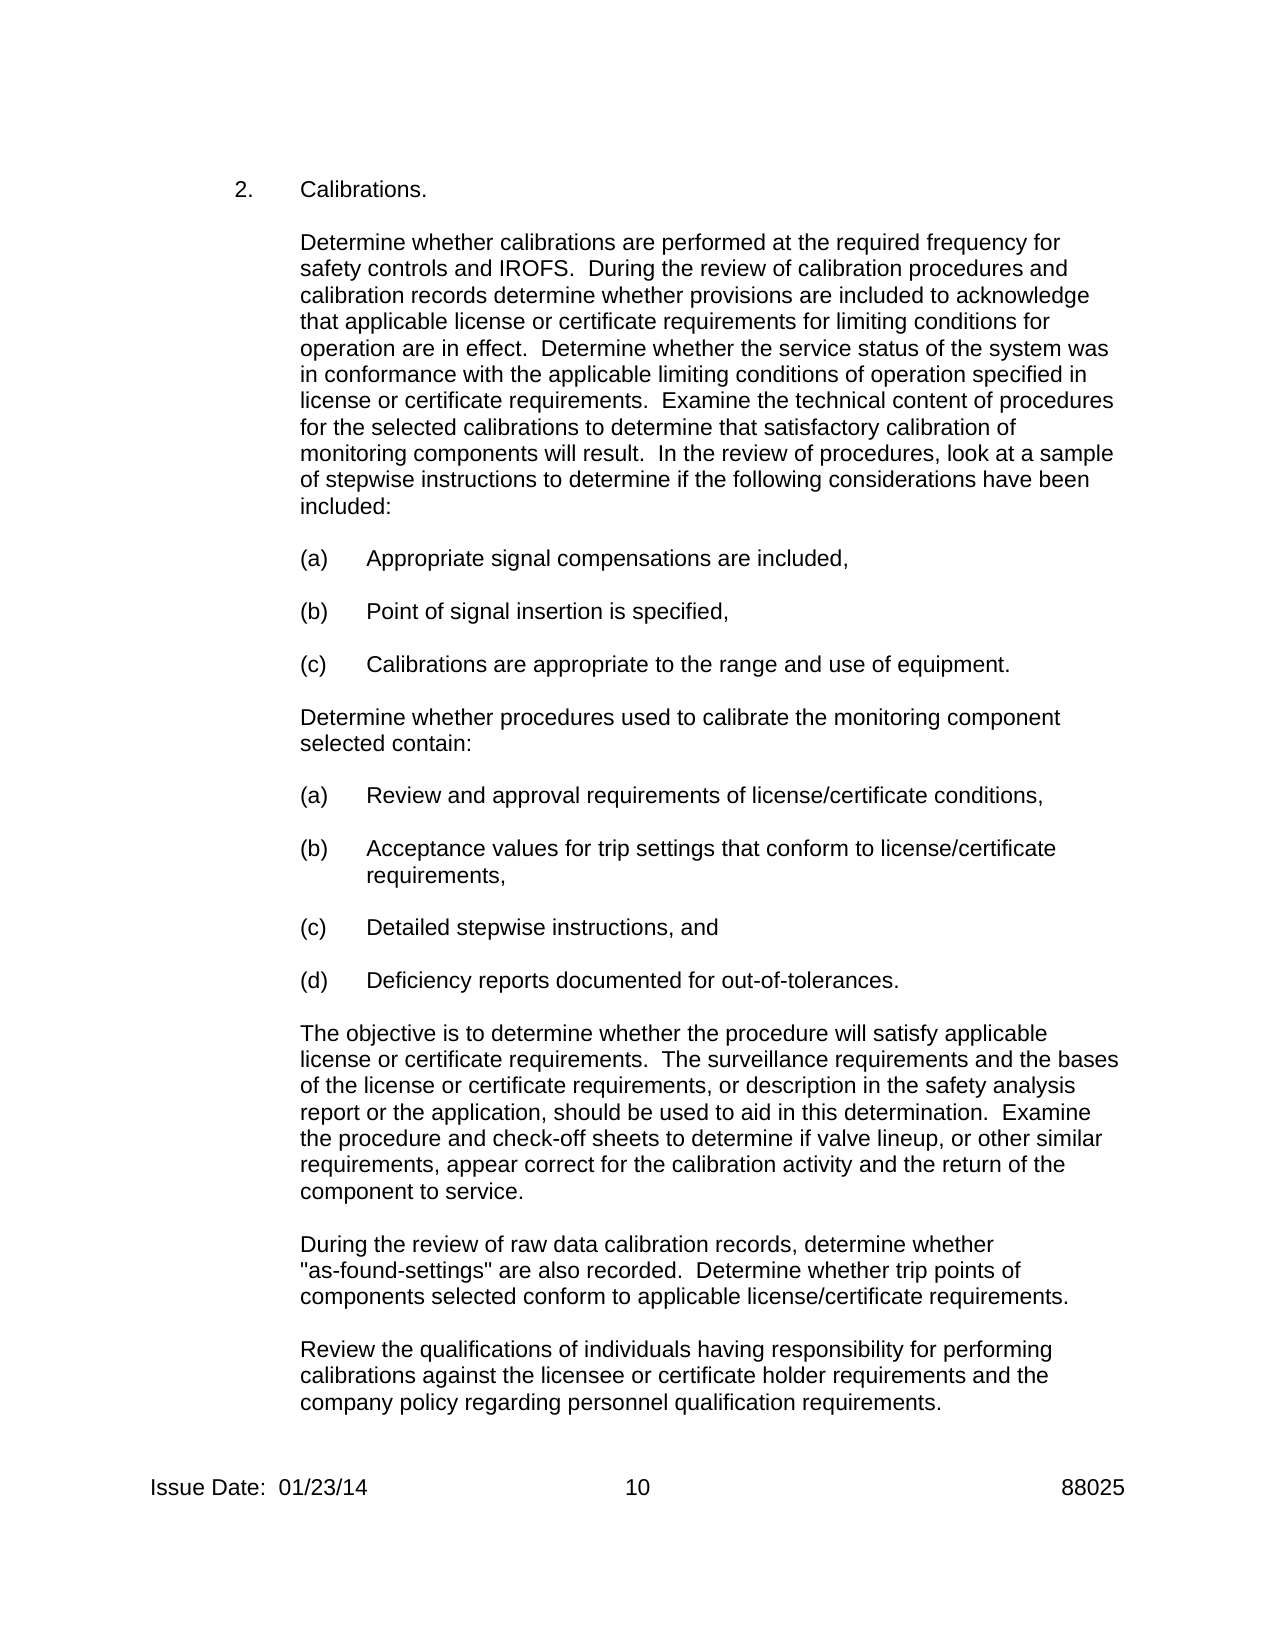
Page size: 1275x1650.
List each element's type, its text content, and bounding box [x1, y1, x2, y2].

text Determine whether calibrations are performed at the required frequency for [300, 229, 1125, 255]
text license or certificate requirements. Examine the technical content of procedures for the selected calibrations to determine that satisfactory calibration of [300, 387, 1125, 440]
text calibrations against the licensee or certificate holder requirements and the [300, 1362, 1125, 1389]
text Review the qualifications of individuals having responsibility for performing [300, 1336, 1125, 1362]
list Point of signal insertion is specified, [300, 598, 1125, 624]
text safety controls and IROFS. During the review of calibration procedures and [300, 255, 1125, 282]
list Calibrations are appropriate to the range and use of equipment. [300, 651, 1125, 677]
text operation are in effect. Determine whether the service status of the system was in conformance with the applicable limiting conditions of operation specified in [300, 334, 1125, 387]
text license or certificate requirements. The surveillance requirements and the bases of the license or certificate requirements, or description in the safety analysis [300, 1046, 1125, 1099]
text calibration records determine whether provisions are included to acknowledge that applicable license or certificate requirements for limiting conditions for [300, 282, 1125, 334]
text components selected conform to applicable license/certificate requirements. [300, 1283, 1125, 1309]
list Appropriate signal compensations are included, [300, 545, 1125, 572]
text monitoring components will result. In the review of procedures, look at a sample of stepwise instructions to determine if the following considerations have been included: [300, 440, 1125, 519]
list Acceptance values for trip settings that conform to license/certificate [300, 835, 1125, 862]
text report or the application, should be used to aid in this determination. Examine the procedure and check-off sheets to determine if valve lineup, or other similar requirements, appear correct for the calibration activity and the return of the component to service. [300, 1099, 1125, 1204]
list Review and approval requirements of license/certificate conditions, [300, 782, 1125, 809]
text Determine whether procedures used to calibrate the monitoring component [300, 703, 1125, 730]
text selected contain: [300, 730, 1125, 756]
list Detailed stepwise instructions, and [300, 914, 1125, 941]
list Deficiency reports documented for out-of-tolerances. [300, 967, 1125, 993]
text During the review of raw data calibration records, determine whether "as-found-settings" are also recorded. Determine whether trip points of [300, 1231, 1125, 1283]
list Calibrations. [234, 176, 1125, 203]
text The objective is to determine whether the procedure will satisfy applicable [300, 1020, 1125, 1046]
text company policy regarding personnel qualification requirements. [300, 1389, 1125, 1415]
list requirements, [366, 862, 1125, 888]
